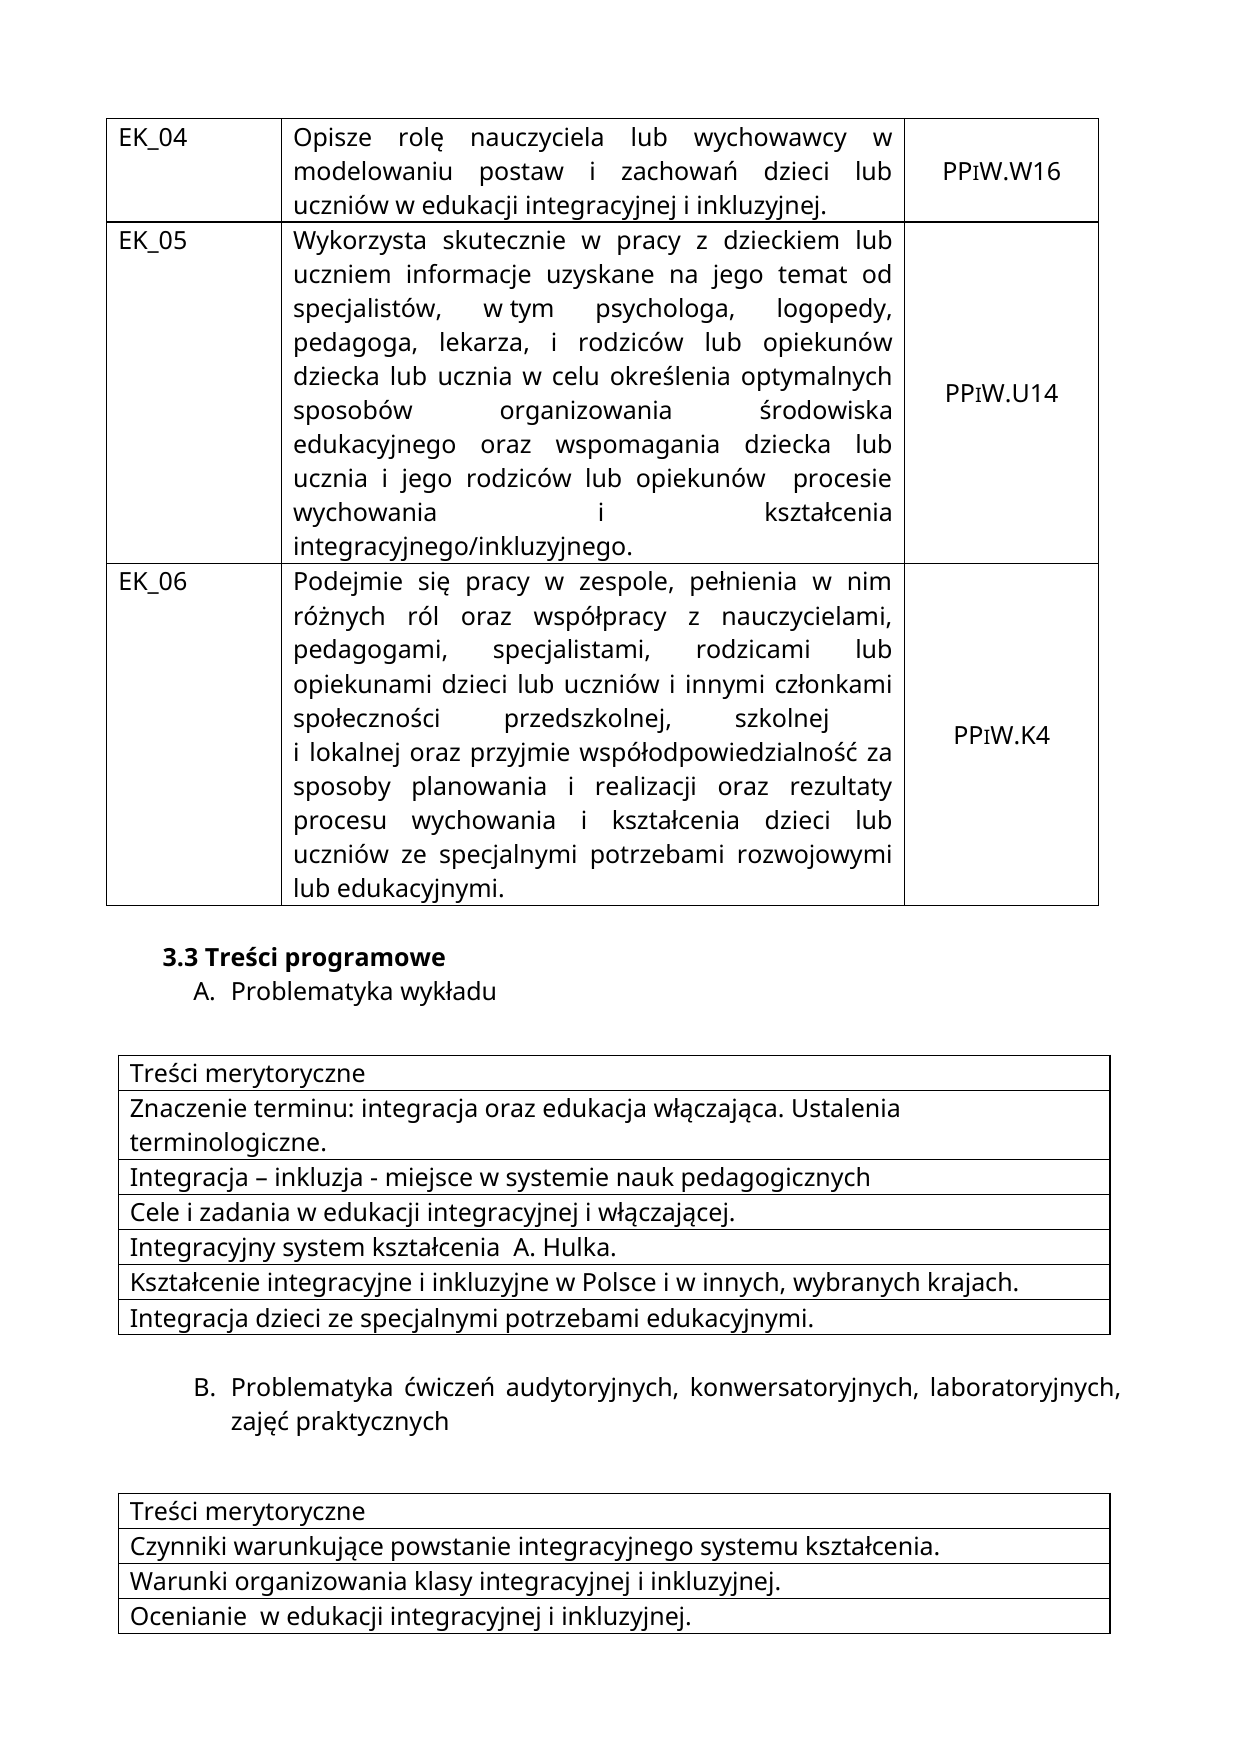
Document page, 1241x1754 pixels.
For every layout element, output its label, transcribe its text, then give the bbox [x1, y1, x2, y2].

table_cell Warunki organizowania klasy integracyjnej i inkluzyjnej. [119, 1564, 1109, 1598]
list 3.3 Treści programowe [162, 940, 1122, 974]
table_cell Integracja dzieci ze specjalnymi potrzebami edukacyjnymi. [119, 1300, 1109, 1334]
table_cell Czynniki warunkujące powstanie integracyjnego systemu kształcenia. [119, 1529, 1109, 1563]
table_cell EK_05 [107, 223, 281, 563]
table_cell PPiW.W16 [905, 119, 1098, 221]
table_cell PPiW.U14 [905, 223, 1098, 563]
table_cell Podejmie się pracy w zespole, pełnienia w nim różnych ról oraz współpracy z nauczycielami, pedagogami, specjalistami, rodzicami lub opiekunami dzieci lub uczniów i innymi członkami społeczności przedszkolnej, szkolnej i lokalnej oraz przyjmie współodpowiedzialność za sposoby planowania i realizacji oraz rezultaty procesu wychowania i kształcenia dzieci lub uczniów ze specjalnymi potrzebami rozwojowymi lub edukacyjnymi. [282, 564, 904, 905]
table_header Treści merytoryczne [119, 1494, 1109, 1527]
table_cell Ocenianie w edukacji integracyjnej i inkluzyjnej. [119, 1599, 1109, 1633]
table_cell EK_06 [107, 564, 281, 905]
table_cell EK_04 [107, 119, 281, 221]
list Problematyka wykładu [193, 974, 1122, 1008]
table_cell Kształcenie integracyjne i inkluzyjne w Polsce i w innych, wybranych krajach. [119, 1265, 1109, 1299]
table_cell Wykorzysta skutecznie w pracy z dzieckiem lub uczniem informacje uzyskane na jego temat od specjalistów, w tym psychologa, logopedy, pedagoga, lekarza, i rodziców lub opiekunów dziecka lub ucznia w celu określenia optymalnych sposobów organizowania środowiska edukacyjnego oraz wspomagania dziecka lub ucznia i jego rodziców lub opiekunów procesie wychowania i kształcenia integracyjnego/inkluzyjnego. [282, 223, 904, 563]
table_cell PPiW.K4 [905, 564, 1098, 905]
table_cell Integracja – inkluzja - miejsce w systemie nauk pedagogicznych [119, 1160, 1109, 1194]
table_cell Opisze rolę nauczyciela lub wychowawcy w modelowaniu postaw i zachowań dzieci lub uczniów w edukacji integracyjnej i inkluzyjnej. [282, 119, 904, 221]
table_cell Znaczenie terminu: integracja oraz edukacja włączająca. Ustalenia terminologiczne. [119, 1091, 1109, 1159]
table_header Treści merytoryczne [119, 1056, 1109, 1089]
table_cell Cele i zadania w edukacji integracyjnej i włączającej. [119, 1195, 1109, 1229]
list Problematyka ćwiczeń audytoryjnych, konwersatoryjnych, laboratoryjnych, zajęć praktycznych [193, 1369, 1122, 1437]
table_cell Integracyjny system kształcenia A. Hulka. [119, 1230, 1109, 1264]
